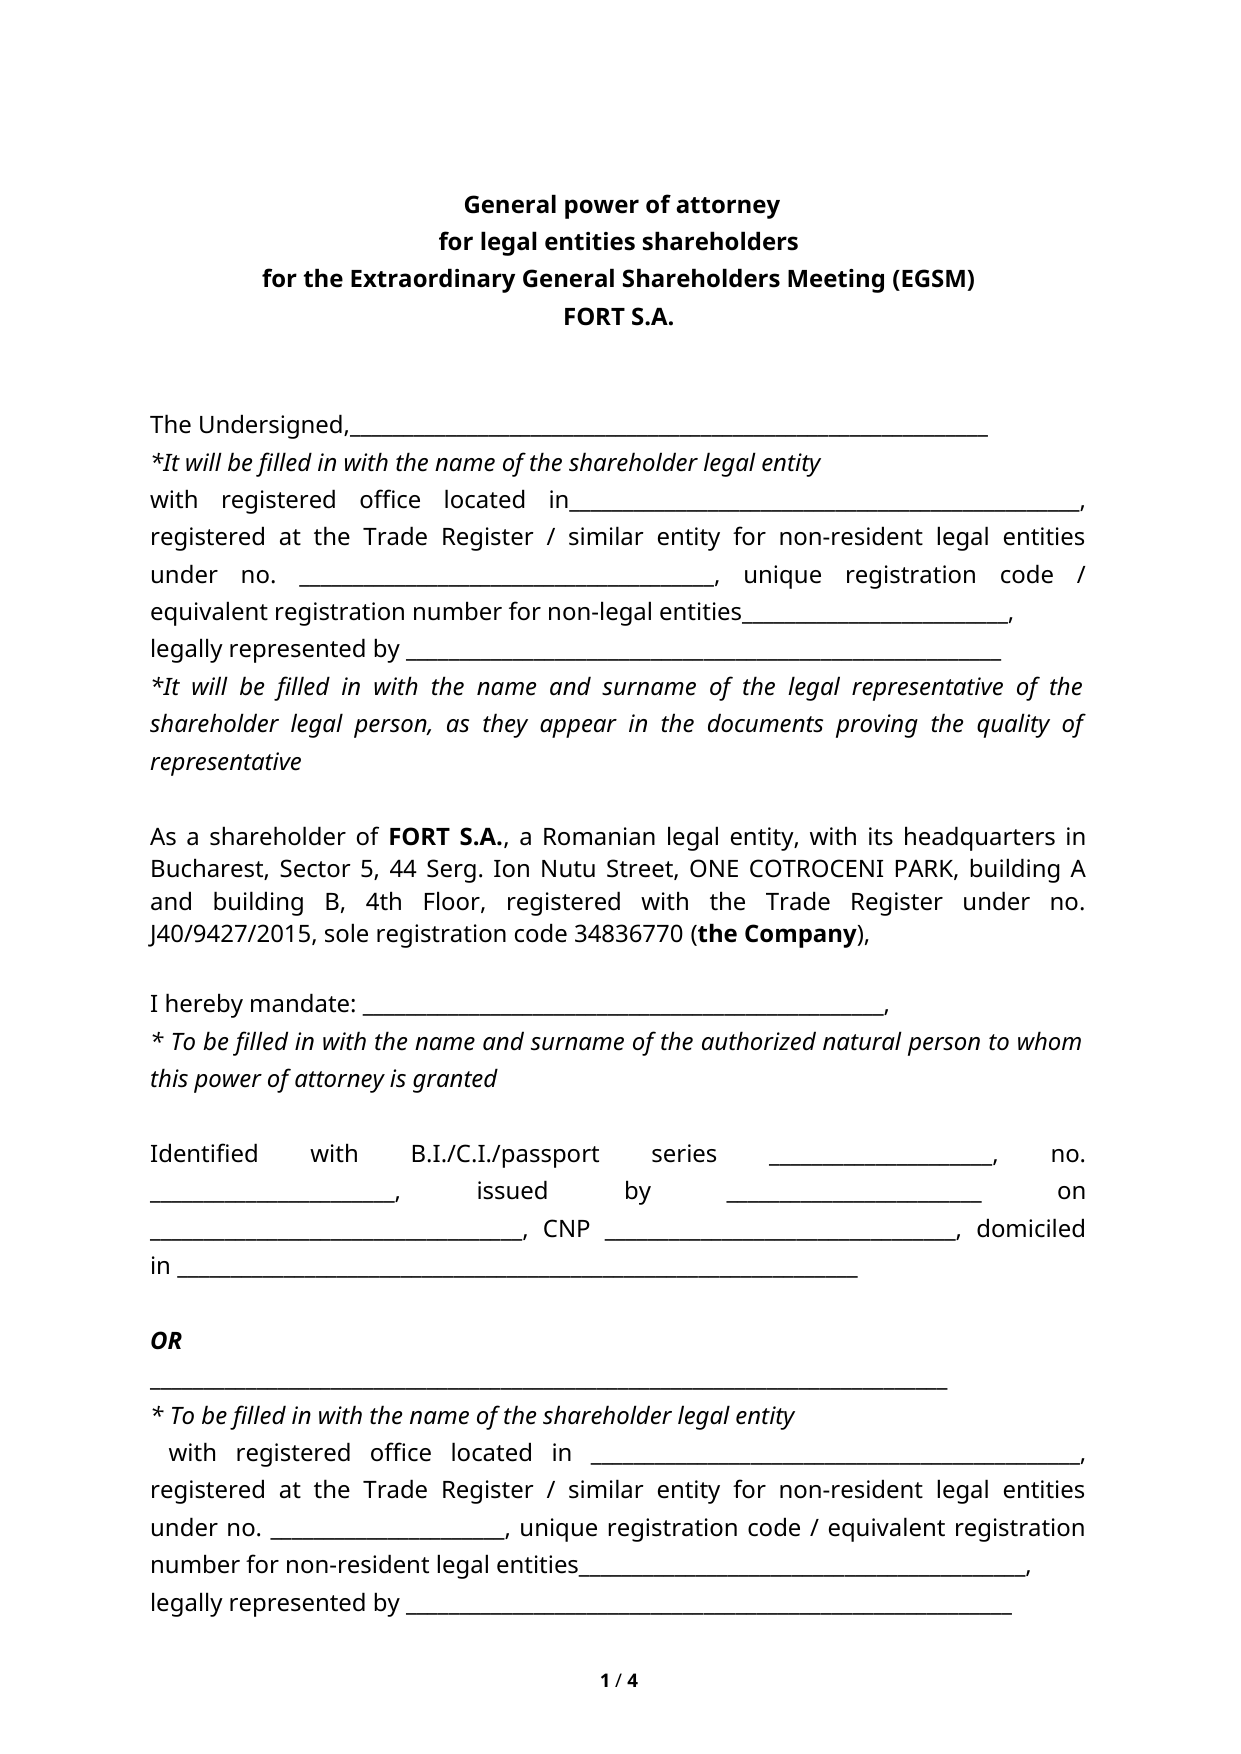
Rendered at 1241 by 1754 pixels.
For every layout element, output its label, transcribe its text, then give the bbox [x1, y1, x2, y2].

text OR [150, 1324, 1087, 1356]
text ___________________________________________________________________________ [150, 1361, 1087, 1394]
text *It will be filled in with the name and surname of the legal representative of the shareholder legal person, as they appear in the documents proving the quality of representative [150, 670, 1087, 777]
text legally represented by ________________________________________________________ [150, 632, 1087, 665]
text for the Extraordinary General Shareholders Meeting (EGSM) [150, 262, 1087, 295]
text The Undersigned,____________________________________________________________ [150, 408, 1087, 441]
text Identified with B.I./C.I./passport series _____________________, no. _______________________, issued by ________________________ on ___________________________________, CNP _________________________________, domiciled in ________________________________________________________________ [150, 1137, 1087, 1281]
text FORT S.A. [150, 299, 1087, 332]
text *It will be filled in with the name of the shareholder legal entity [150, 445, 1087, 478]
text with registered office located in ______________________________________________, registered at the Trade Register / similar entity for non-resident legal entities under no. ______________________, unique registration code / equivalent registration number for non-resident legal entities__________________________________________, [150, 1436, 1087, 1581]
text legally represented by _________________________________________________________ [150, 1585, 1087, 1618]
text * To be filled in with the name and surname of the authorized natural person to whom this power of attorney is granted [150, 1024, 1087, 1094]
text I hereby mandate: _________________________________________________, [150, 987, 1087, 1020]
text As a shareholder of FORT S.A., a Romanian legal entity, with its headquarters in Bucharest, Sector 5, 44 Serg. Ion Nutu Street, ONE COTROCENI PARK, building A and building B, 4th Floor, registered with the Trade Register under no. J40/9427/2015, sole registration code 34836770 (the Company), [150, 819, 1087, 950]
text with registered office located in________________________________________________, registered at the Trade Register / similar entity for non-resident legal entities under no. _______________________________________, unique registration code / equivalent registration number for non-legal entities_________________________, [150, 483, 1087, 627]
text General power of attorney [150, 187, 1087, 220]
text * To be filled in with the name of the shareholder legal entity [150, 1398, 1087, 1431]
text for legal entities shareholders [150, 225, 1087, 257]
